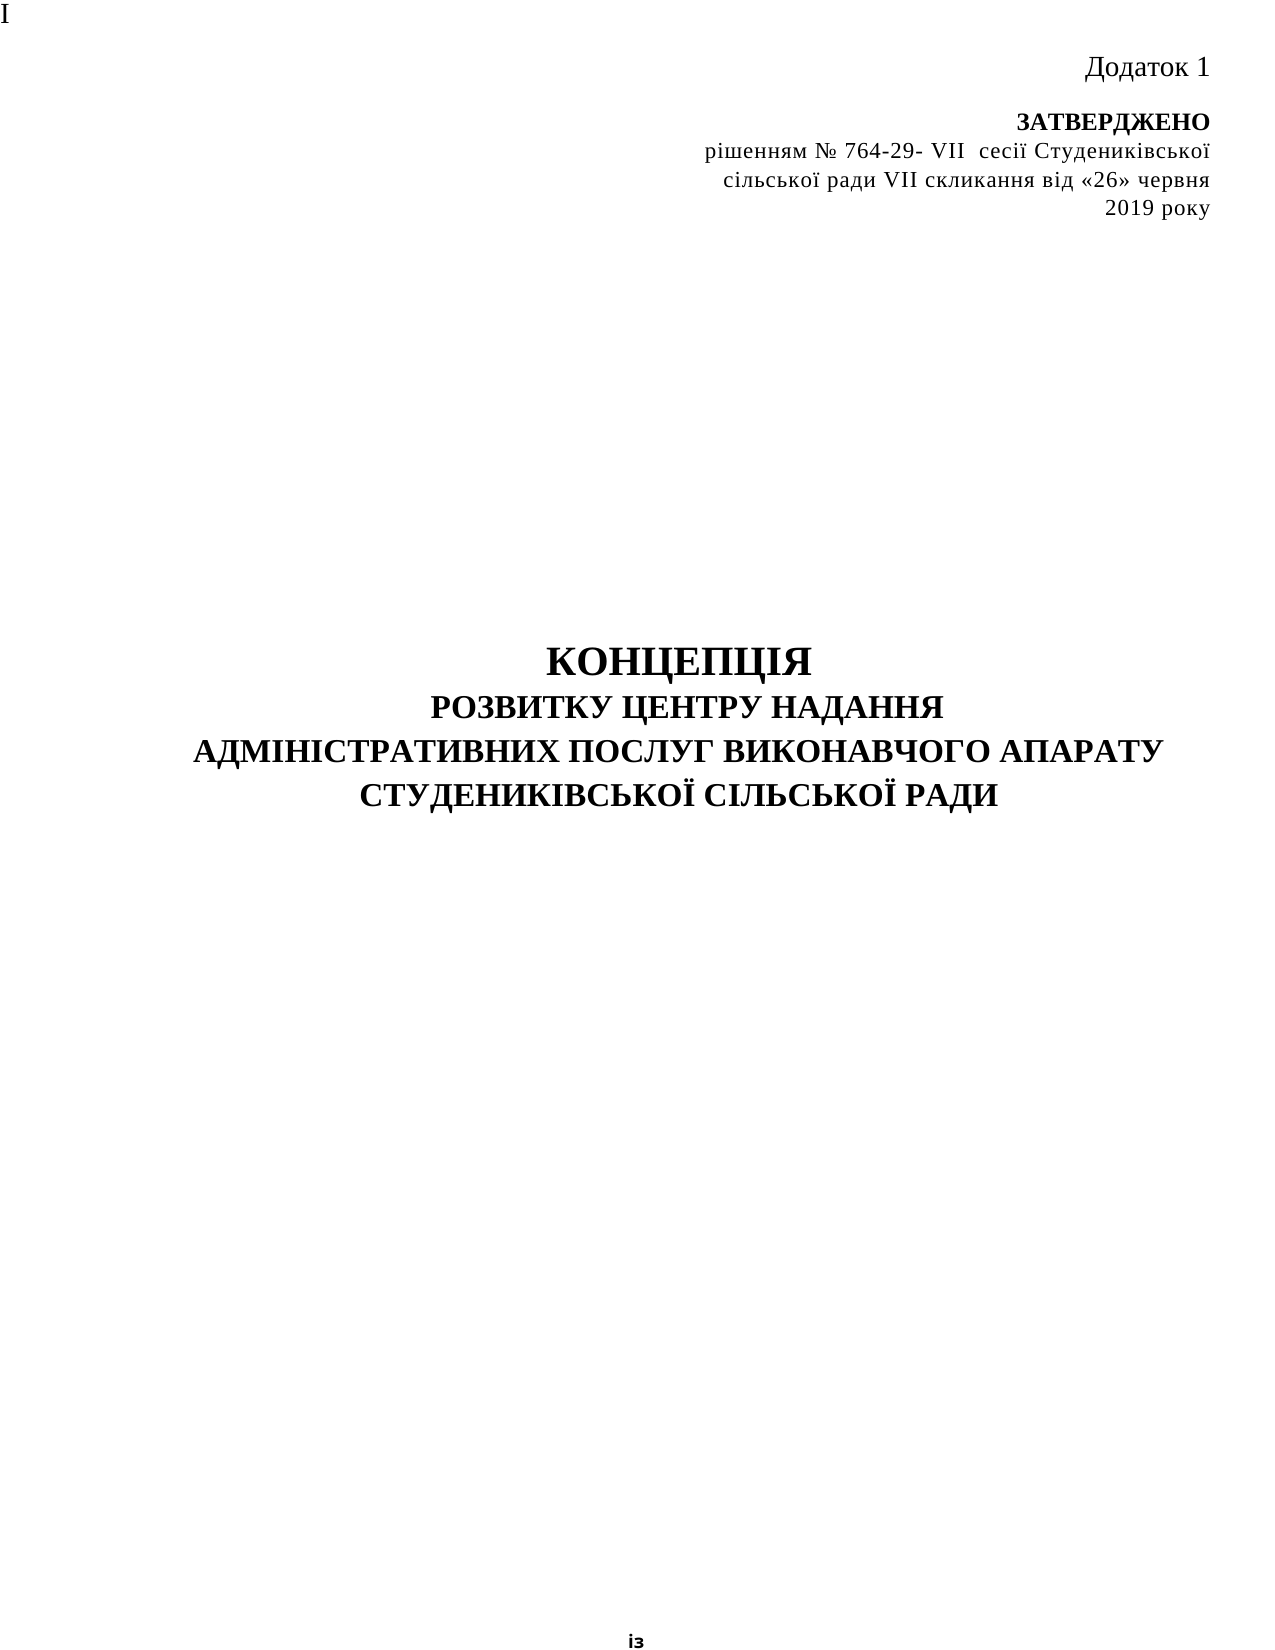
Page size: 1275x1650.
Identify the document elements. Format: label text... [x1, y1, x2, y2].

text ЗАТВЕРДЖЕНО [145, 107, 1210, 136]
text КОНЦЕПЦІЯ [147, 641, 1210, 684]
text рішенням № 764-29- VII сесії Студениківської сільської ради VII скликання від «26» червня 2019 року [679, 136, 1210, 221]
text РОЗВИТКУ ЦЕНТРУ НАДАННЯ АДМІНІСТРАТИВНИХ ПОСЛУГ ВИКОНАВЧОГО АПАРАТУ СТУДЕНИКІВСЬКОЇ СІЛЬСЬКОЇ РАДИ [147, 684, 1210, 815]
text Додаток 1 [145, 53, 1210, 82]
